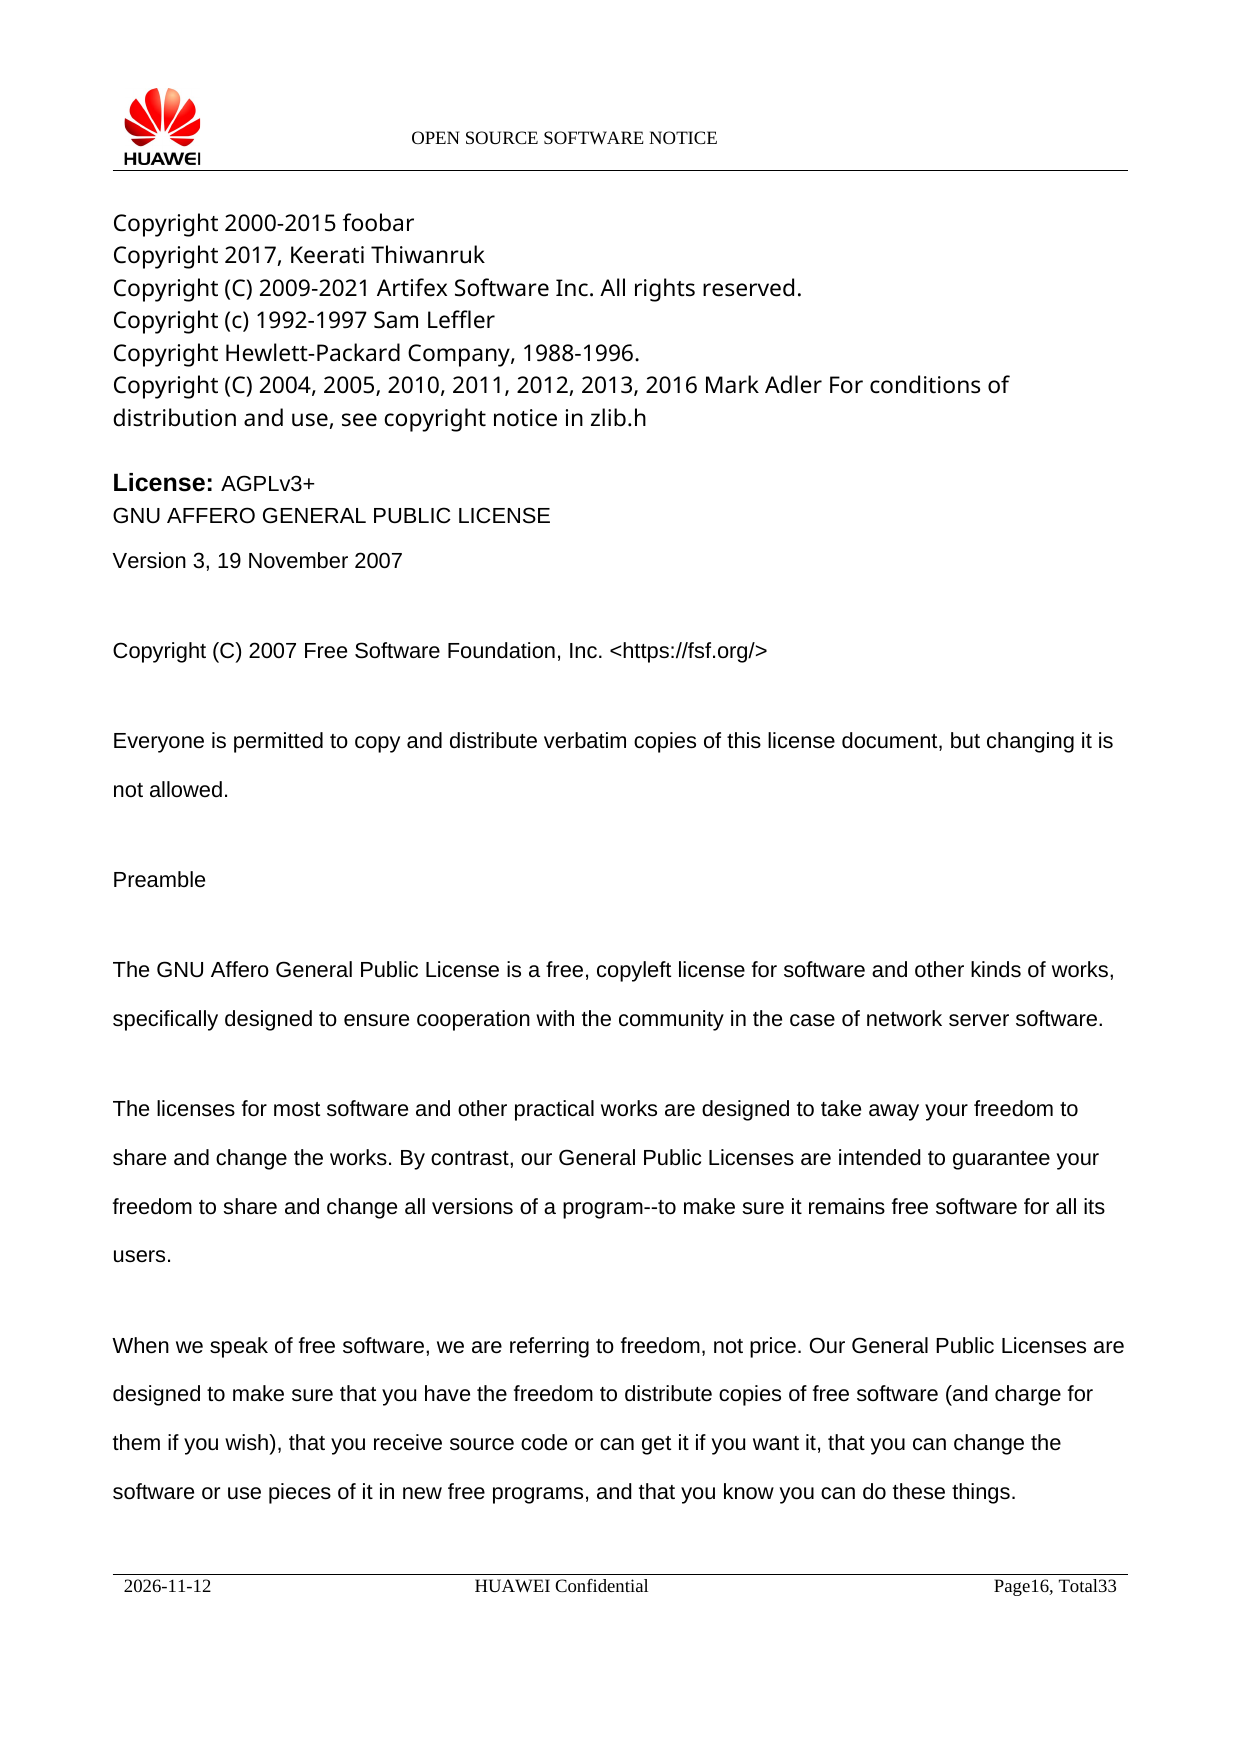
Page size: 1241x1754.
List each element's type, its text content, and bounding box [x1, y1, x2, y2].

text The licenses for most software and other practical works are designed to take away your freedom to share and change the works. By contrast, our General Public Licenses are intended to guarantee your freedom to share and change all versions of a program--to make sure it remains free software for all its users. [112, 1092, 1128, 1271]
text Copyright (C) 2007 Free Software Foundation, Inc. <https://fsf.org/> [112, 634, 1128, 667]
text When we speak of free software, we are referring to freedom, not price. Our General Public Licenses are designed to make sure that you have the freedom to distribute copies of free software (and charge for them if you wish), that you receive source code or can get it if you want it, that you can change the software or use pieces of it in new free programs, and that you know you can do these things. [112, 1329, 1128, 1508]
picture [124, 88, 201, 165]
text Everyone is permitted to copy and distribute verbatim copies of this license document, but changing it is not allowed. [112, 724, 1128, 806]
text Version 3, 19 November 2007 [112, 544, 1128, 576]
text License: AGPLv3+ [112, 466, 1128, 499]
text Preamble [112, 863, 1128, 896]
text GNU AFFERO GENERAL PUBLIC LICENSE [112, 499, 1128, 531]
text The GNU Affero General Public License is a free, copyleft license for software and other kinds of works, specifically designed to ensure cooperation with the community in the case of network server software. [112, 953, 1128, 1035]
